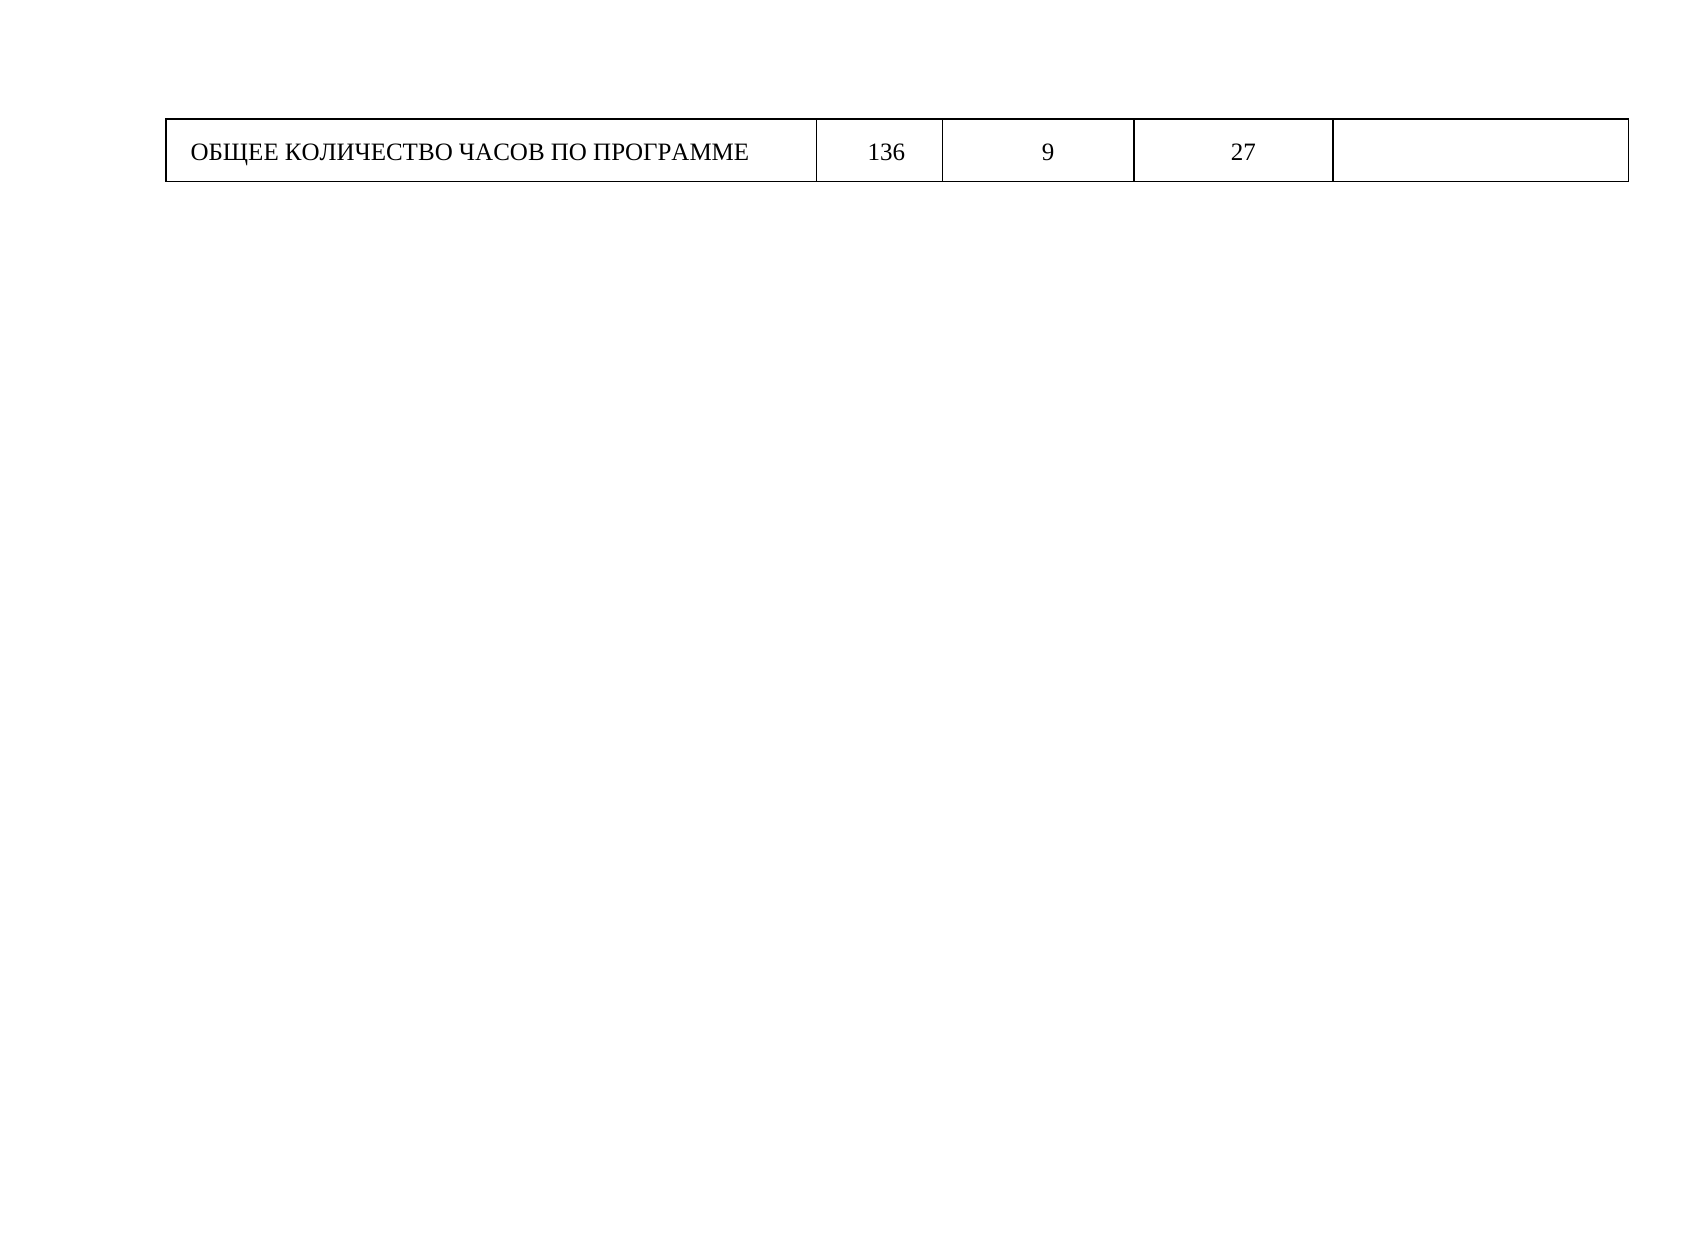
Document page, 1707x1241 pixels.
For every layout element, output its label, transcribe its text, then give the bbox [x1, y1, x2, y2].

table_cell 136 [817, 120, 942, 181]
table_cell [1334, 120, 1628, 181]
table_cell 27 [1135, 120, 1332, 181]
table_cell ОБЩЕЕ КОЛИЧЕСТВО ЧАСОВ ПО ПРОГРАММЕ [167, 120, 816, 181]
table_cell 9 [943, 120, 1133, 181]
